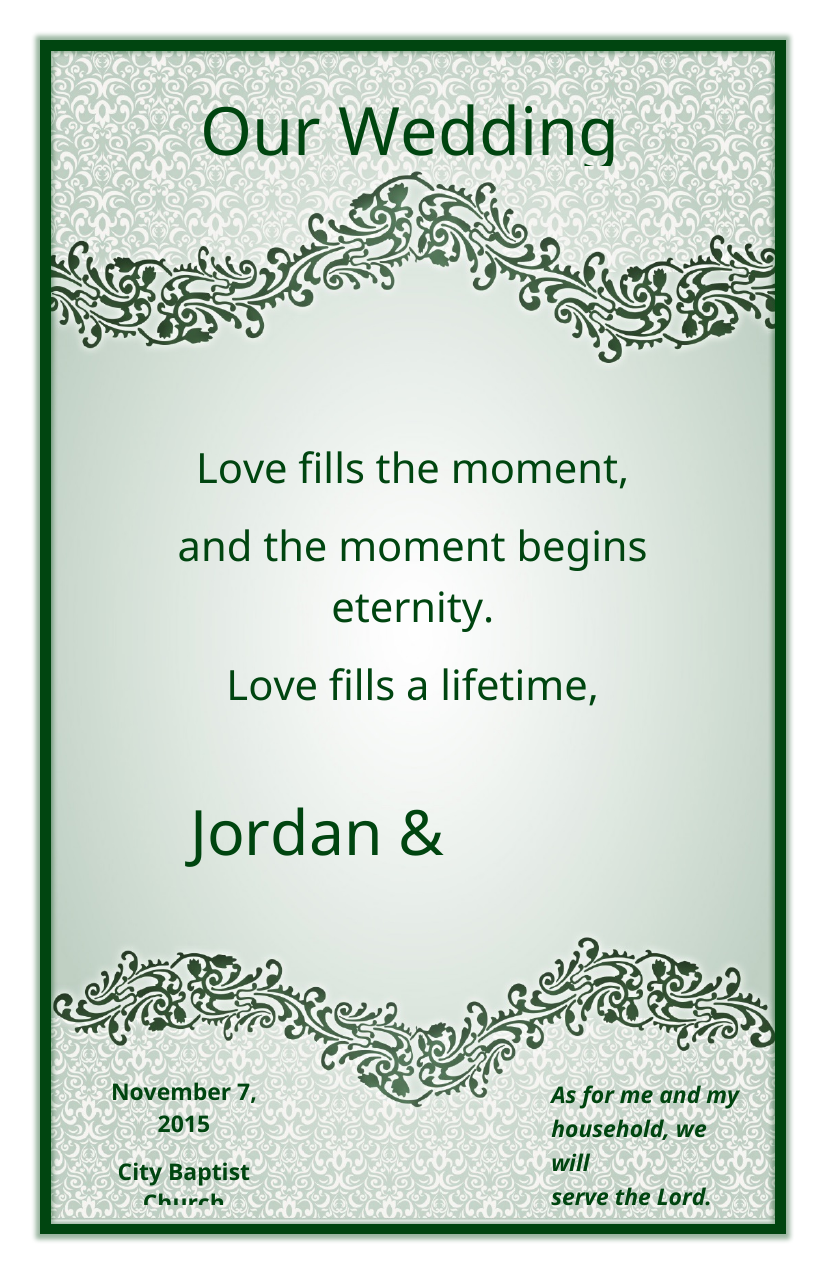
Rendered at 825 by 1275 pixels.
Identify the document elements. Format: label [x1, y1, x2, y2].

picture [52, 52, 773, 1220]
